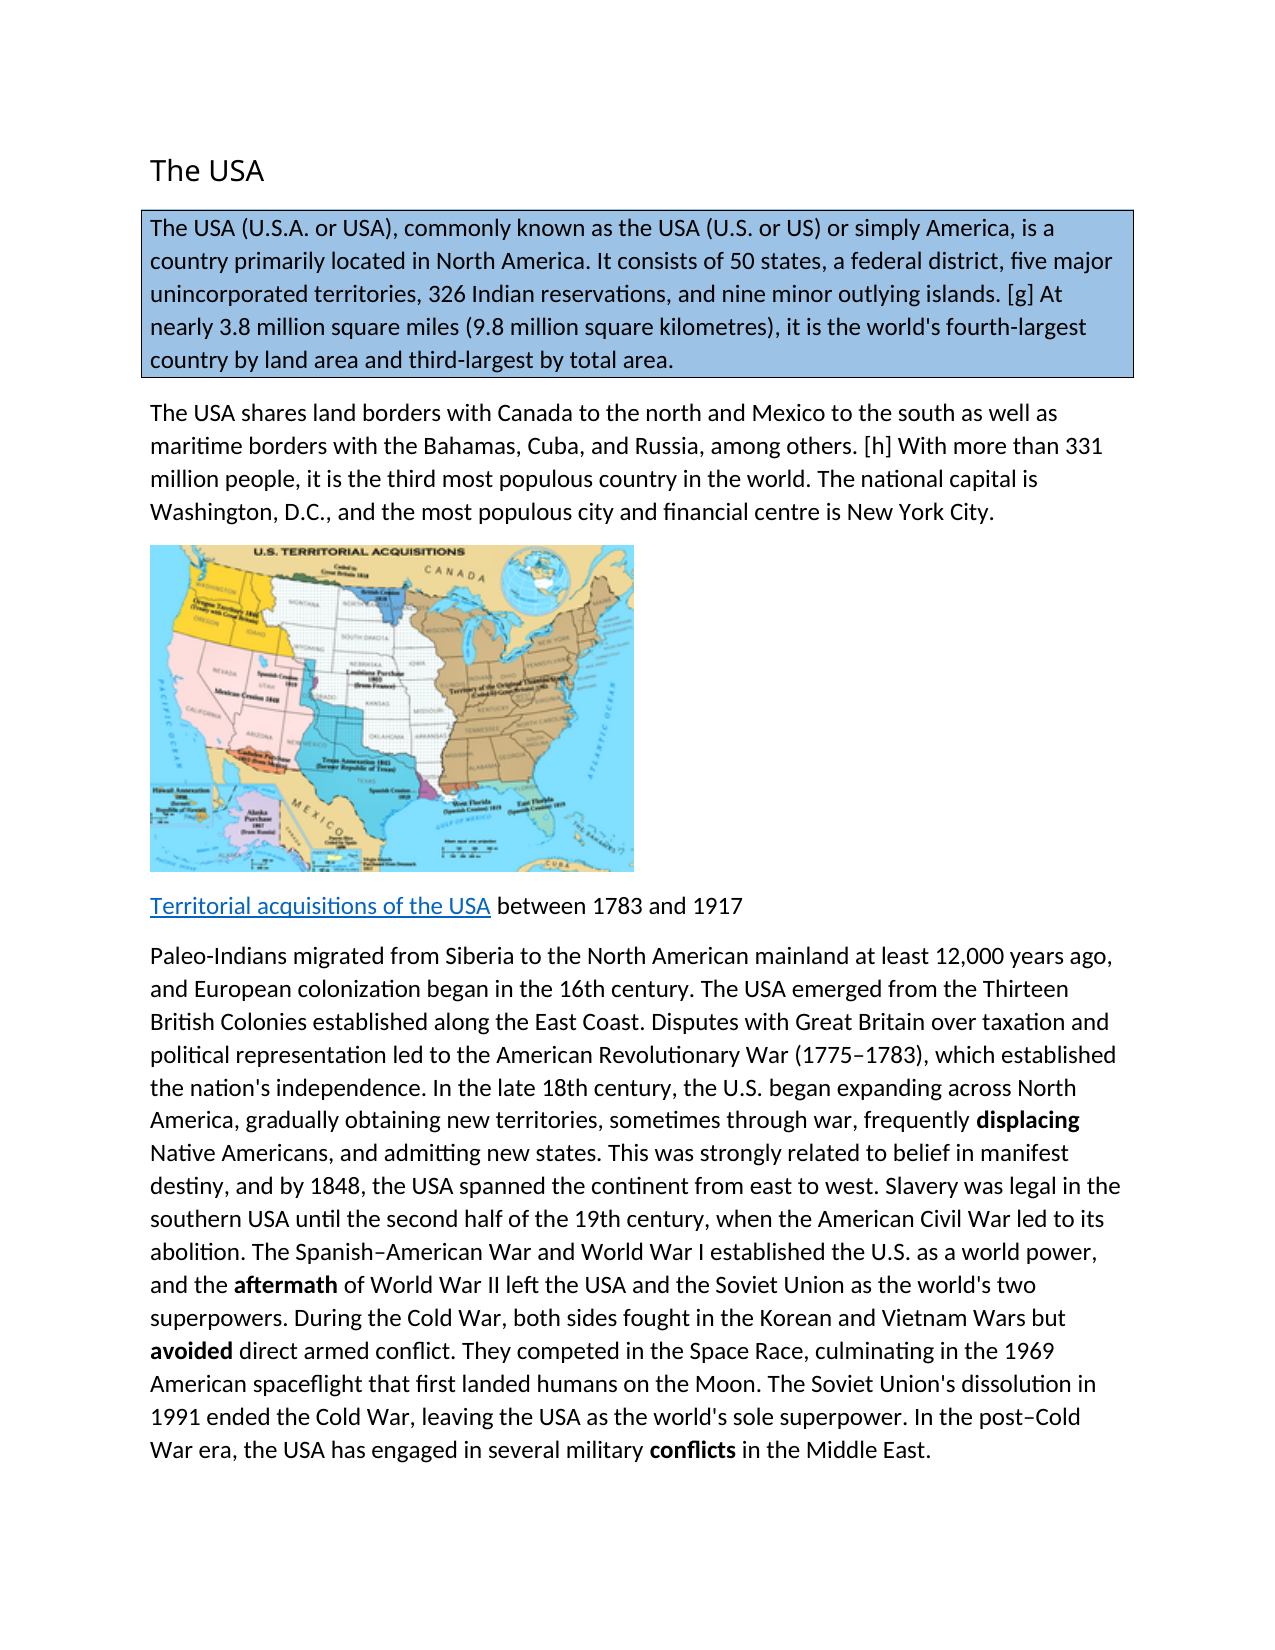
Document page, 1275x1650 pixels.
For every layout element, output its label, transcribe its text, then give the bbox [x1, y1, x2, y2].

text The USA shares land borders with Canada to the north and Mexico to the south as well as maritime borders with the Bahamas, Cuba, and Russia, among others. [h] With more than 331 million people, it is the third most populous country in the world. The national capital is Washington, D.C., and the most populous city and financial centre is New York City. [150, 397, 1125, 526]
text The USA (U.S.A. or USA), commonly known as the USA (U.S. or US) or simply America, is a country primarily located in North America. It consists of 50 states, a federal district, five major unincorporated territories, 326 Indian reservations, and nine minor outlying islands. [g] At nearly 3.8 million square miles (9.8 million square kilometres), it is the world's fourth-largest country by land area and third-largest by total area. [142, 211, 1133, 377]
text Paleo-Indians migrated from Siberia to the North American mainland at least 12,000 years ago, and European colonization began in the 16th century. The USA emerged from the Thirteen British Colonies established along the East Coast. Disputes with Great Britain over taxation and political representation led to the American Revolutionary War (1775–1783), which established the nation's independence. In the late 18th century, the U.S. began expanding across North America, gradually obtaining new territories, sometimes through war, frequently displacing Native Americans, and admitting new states. This was strongly related to belief in manifest destiny, and by 1848, the USA spanned the continent from east to west. Slavery was legal in the southern USA until the second half of the 19th century, when the American Civil War led to its abolition. The Spanish–American War and World War I established the U.S. as a world power, and the aftermath of World War II left the USA and the Soviet Union as the world's two superpowers. During the Cold War, both sides fought in the Korean and Vietnam Wars but avoided direct armed conflict. They competed in the Space Race, culminating in the 1969 American spaceflight that first landed humans on the Moon. The Soviet Union's dissolution in 1991 ended the Cold War, leaving the USA as the world's sole superpower. In the post–Cold War era, the USA has engaged in several military conflicts in the Middle East. [150, 940, 1125, 1464]
picture [150, 545, 634, 872]
text The USA [150, 150, 1125, 190]
text Territorial acquisitions of the USA between 1783 and 1917 [150, 890, 1125, 921]
